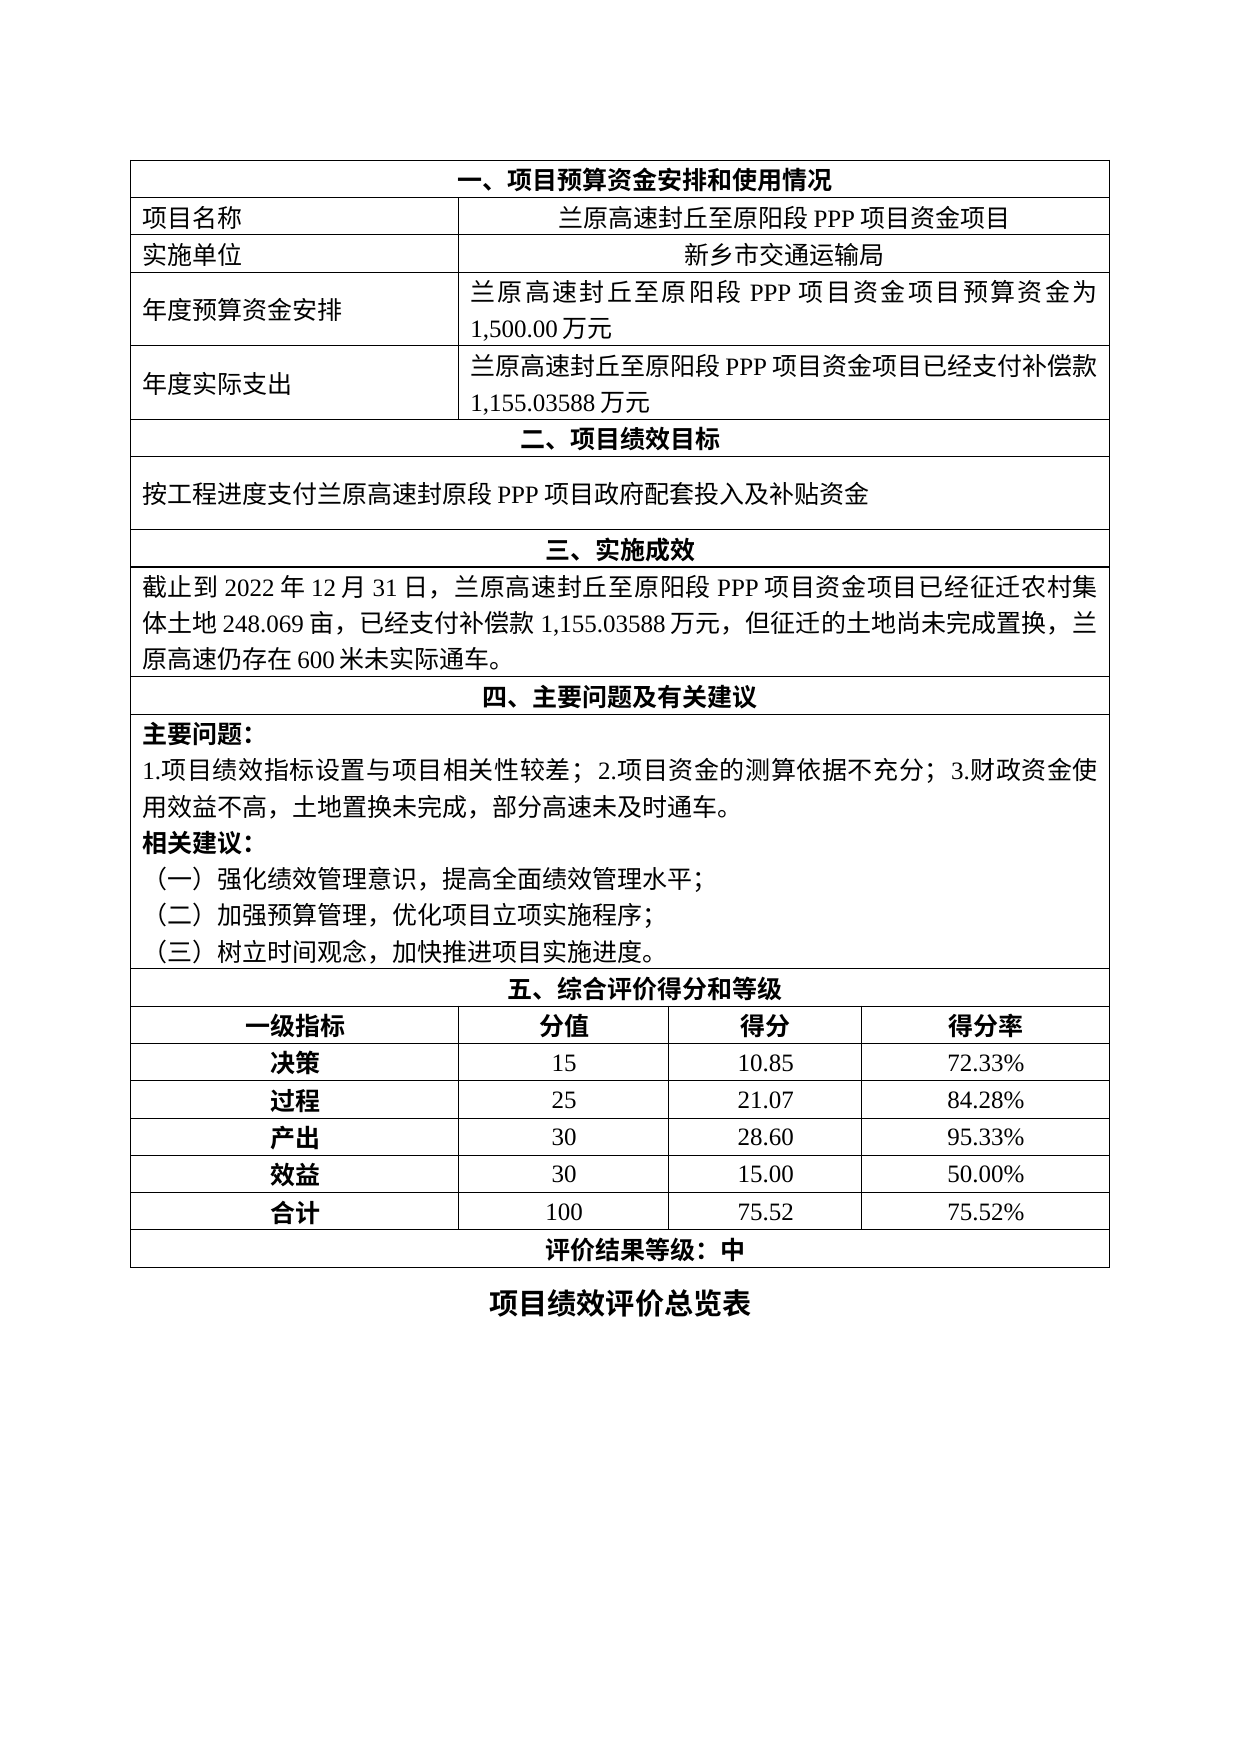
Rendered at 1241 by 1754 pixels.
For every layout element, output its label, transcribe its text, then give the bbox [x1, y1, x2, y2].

table_cell 95.33% [862, 1119, 1109, 1155]
table_cell 一级指标 [131, 1007, 458, 1043]
table_cell 评价结果等级：中 [131, 1230, 1109, 1267]
table_cell 75.52 [669, 1193, 861, 1229]
table_cell 实施单位 [131, 235, 458, 272]
table_cell 新乡市交通运输局 [459, 235, 1109, 272]
table_cell 年度预算资金安排 [131, 273, 458, 345]
table_cell 主要问题： 1.项目绩效指标设置与项目相关性较差；2.项目资金的测算依据不充分；3.财政资金使用效益不高，土地置换未完成，部分高速未及时通车。 相关建议： （一）强化绩效管理意识，提高全面绩效管理水平； （二）加强预算管理，优化项目立项实施程序； （三）树立时间观念，加快推进项目实施进度。 [131, 715, 1109, 968]
table_cell 25 [459, 1081, 668, 1117]
table_cell 年度实际支出 [131, 346, 458, 419]
table_cell 项目名称 [131, 198, 458, 234]
table_cell 决策 [131, 1044, 458, 1080]
table_cell 过程 [131, 1081, 458, 1117]
table_cell 截止到2022年12月31日，兰原高速封丘至原阳段PPP项目资金项目已经征迁农村集体土地248.069亩，已经支付补偿款1,155.03588万元，但征迁的土地尚未完成置换，兰原高速仍存在600米未实际通车。 [131, 568, 1109, 676]
table_cell 五、综合评价得分和等级 [131, 969, 1109, 1006]
table_cell 得分 [669, 1007, 861, 1043]
table_cell 72.33% [862, 1044, 1109, 1080]
table_cell 30 [459, 1156, 668, 1192]
table_cell 分值 [459, 1007, 668, 1043]
table_cell 兰原高速封丘至原阳段PPP项目资金项目已经支付补偿款1,155.03588万元 [459, 346, 1109, 419]
table_cell 二、项目绩效目标 [131, 420, 1109, 456]
table_cell 84.28% [862, 1081, 1109, 1117]
table_cell 30 [459, 1119, 668, 1155]
table_cell 100 [459, 1193, 668, 1229]
table_cell 15 [459, 1044, 668, 1080]
text 项目绩效评价总览表 [187, 1268, 1053, 1326]
table_cell 兰原高速封丘至原阳段PPP项目资金项目预算资金为1,500.00万元 [459, 273, 1109, 345]
table_cell 50.00% [862, 1156, 1109, 1192]
table_cell 三、实施成效 [131, 530, 1109, 566]
table_cell 按工程进度支付兰原高速封原段PPP项目政府配套投入及补贴资金 [131, 457, 1109, 529]
table_cell 10.85 [669, 1044, 861, 1080]
table_cell 四、主要问题及有关建议 [131, 677, 1109, 713]
table_header 一、项目预算资金安排和使用情况 [131, 161, 1109, 197]
table_cell 效益 [131, 1156, 458, 1192]
table_cell 兰原高速封丘至原阳段PPP项目资金项目 [459, 198, 1109, 234]
table_cell 合计 [131, 1193, 458, 1229]
table_cell 28.60 [669, 1119, 861, 1155]
table_cell 得分率 [862, 1007, 1109, 1043]
table_cell 产出 [131, 1119, 458, 1155]
table_cell 21.07 [669, 1081, 861, 1117]
table_cell 15.00 [669, 1156, 861, 1192]
table_cell 75.52% [862, 1193, 1109, 1229]
